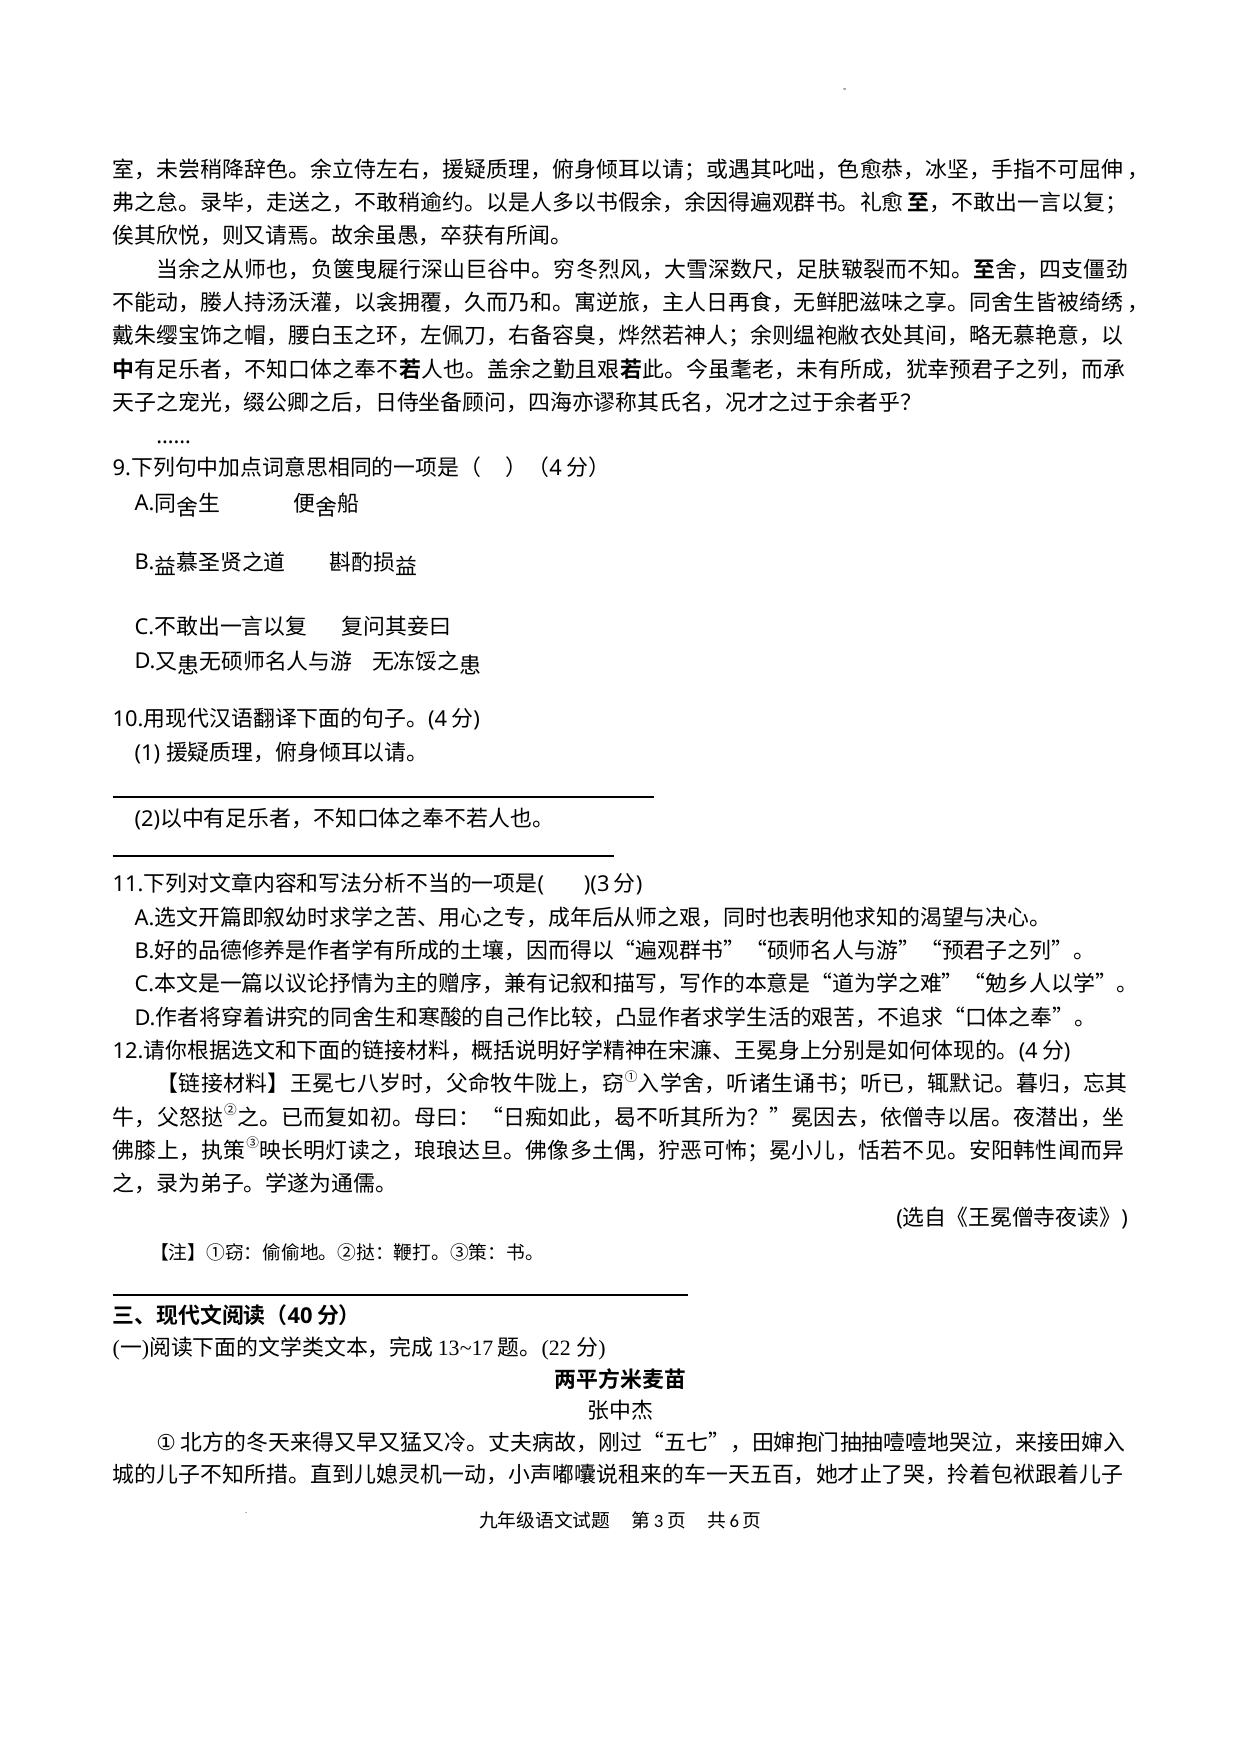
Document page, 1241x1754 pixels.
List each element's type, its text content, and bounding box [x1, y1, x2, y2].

text 两平方米麦苗 [112, 1362, 1128, 1393]
text 11.下列对文章内容和写法分析不当的一项是( )(3分) [112, 858, 1128, 898]
text 9.下列句中加点词意思相同的一项是（ ）（4分） [112, 450, 1128, 482]
text (一)阅读下面的文学类文本，完成13~17题。(22 分) [112, 1330, 1128, 1362]
text (1) 援疑质理，俯身倾耳以请。 [112, 733, 1128, 767]
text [112, 1425, 1128, 1488]
text D.又患无硕师名人与游 无冻馁之患 [112, 640, 1128, 680]
text B.好的品德修养是作者学有所成的土壤，因而得以“遍观群书”“硕师名人与游”“预君子之列”。 [134, 931, 1128, 965]
text D.作者将穿着讲究的同舍生和寒酸的自己作比较，凸显作者求学生活的艰苦，不追求“口体之奉”。 [134, 998, 1128, 1031]
text …… [112, 417, 1128, 450]
text (2)以中有足乐者，不知口体之奉不若人也。 [112, 800, 1128, 833]
text 当余之从师也，负箧曳屣行深山巨谷中。穷冬烈风，大雪深数尺，足肤皲裂而不知。至舍，四支僵劲不能动，媵人持汤沃灌，以衾拥覆，久而乃和。寓逆旅，主人日再食，无鲜肥滋味之享。同舍生皆被绮绣，戴朱缨宝饰之帽，腰白玉之环，左佩刀，右备容臭，烨然若神人；余则缊袍敝衣处其间，略无慕艳意，以中有足乐者，不知口体之奉不若人也。盖余之勤且艰若此。今虽耄老，未有所成，犹幸预君子之列，而承天子之宠光，缀公卿之后，日侍坐备顾问，四海亦谬称其氏名，况才之过于余者乎？ [112, 250, 1128, 417]
text 张中杰 [112, 1393, 1128, 1425]
list 三、现代文阅读（40分） [112, 1298, 1128, 1330]
text C.本文是一篇以议论抒情为主的赠序，兼有记叙和描写，写作的本意是“道为学之难”“勉乡人以学”。 [134, 965, 1128, 998]
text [112, 150, 1128, 250]
text A.选文开篇即叙幼时求学之苦、用心之专，成年后从师之艰，同时也表明他求知的渴望与决心。 [112, 898, 1128, 931]
text (选自《王冕僧寺夜读》) [112, 1198, 1128, 1231]
text 【注】①窃：偷偷地。②挞：鞭打。③策：书。 [112, 1231, 1128, 1265]
text 【链接材料】王冕七八岁时，父命牧牛陇上，窃①入学舍，听诸生诵书；听已，辄默记。暮归，忘其牛，父怒挞②之。已而复如初。母曰：“日痴如此，曷不听其所为？”冕因去，依僧寺以居。夜潜出，坐佛膝上，执策③映长明灯读之，琅琅达旦。佛像多土偶，狞恶可怖；冕小儿，恬若不见。安阳韩性闻而异之，录为弟子。学遂为通儒。 [112, 1065, 1128, 1198]
text 12.请你根据选文和下面的链接材料，概括说明好学精神在宋濂、王冕身上分别是如何体现的。(4分) [112, 1031, 1128, 1065]
text B.益慕圣贤之道 斟酌损益 [112, 541, 1128, 581]
text 10.用现代汉语翻译下面的句子。(4分) [112, 700, 1128, 733]
text A.同舍生 便舍船 [112, 482, 1128, 521]
text C.不敢出一言以复 复问其妾曰 [112, 601, 1128, 640]
